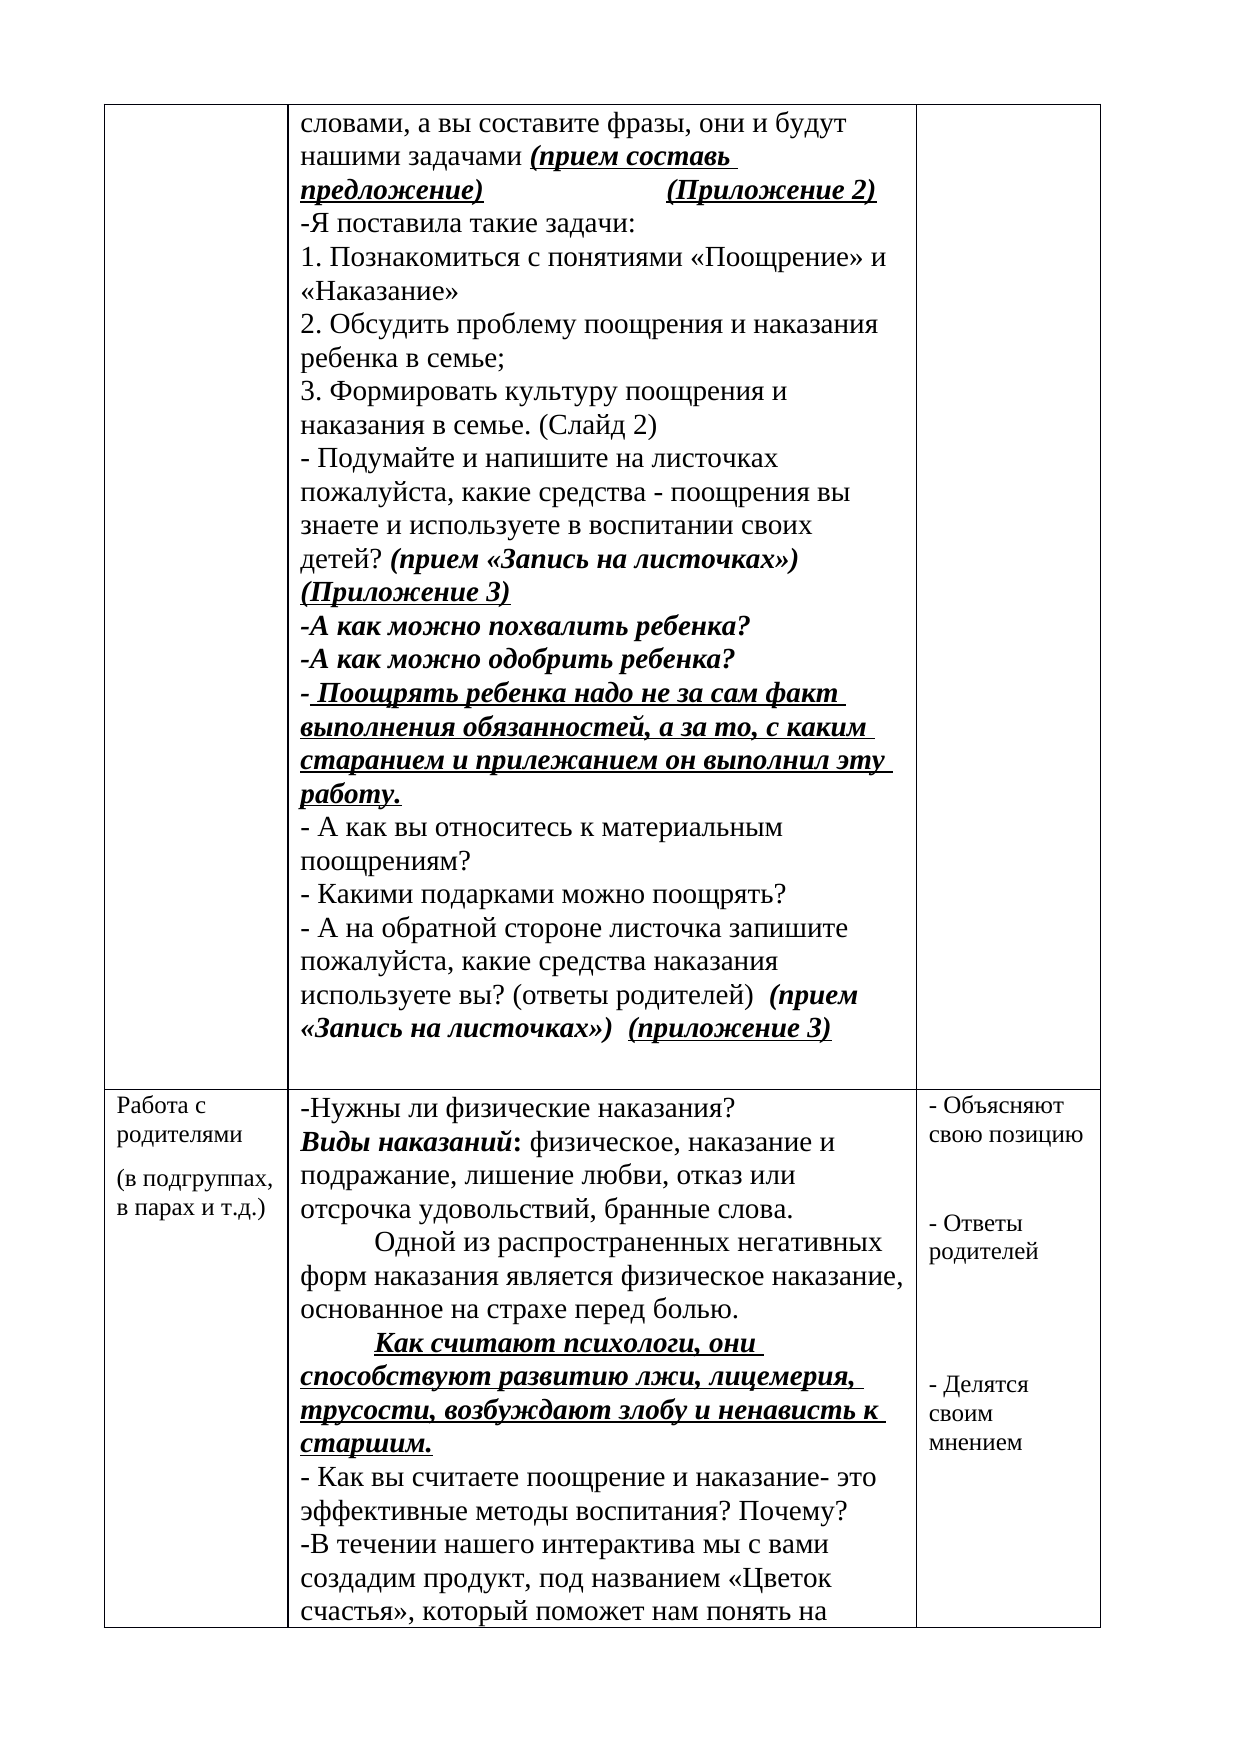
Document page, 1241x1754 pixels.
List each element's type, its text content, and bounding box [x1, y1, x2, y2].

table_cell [105, 105, 287, 1088]
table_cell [917, 1090, 1100, 1627]
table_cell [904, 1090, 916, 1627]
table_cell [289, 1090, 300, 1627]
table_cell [105, 1090, 287, 1627]
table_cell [917, 105, 1100, 1088]
